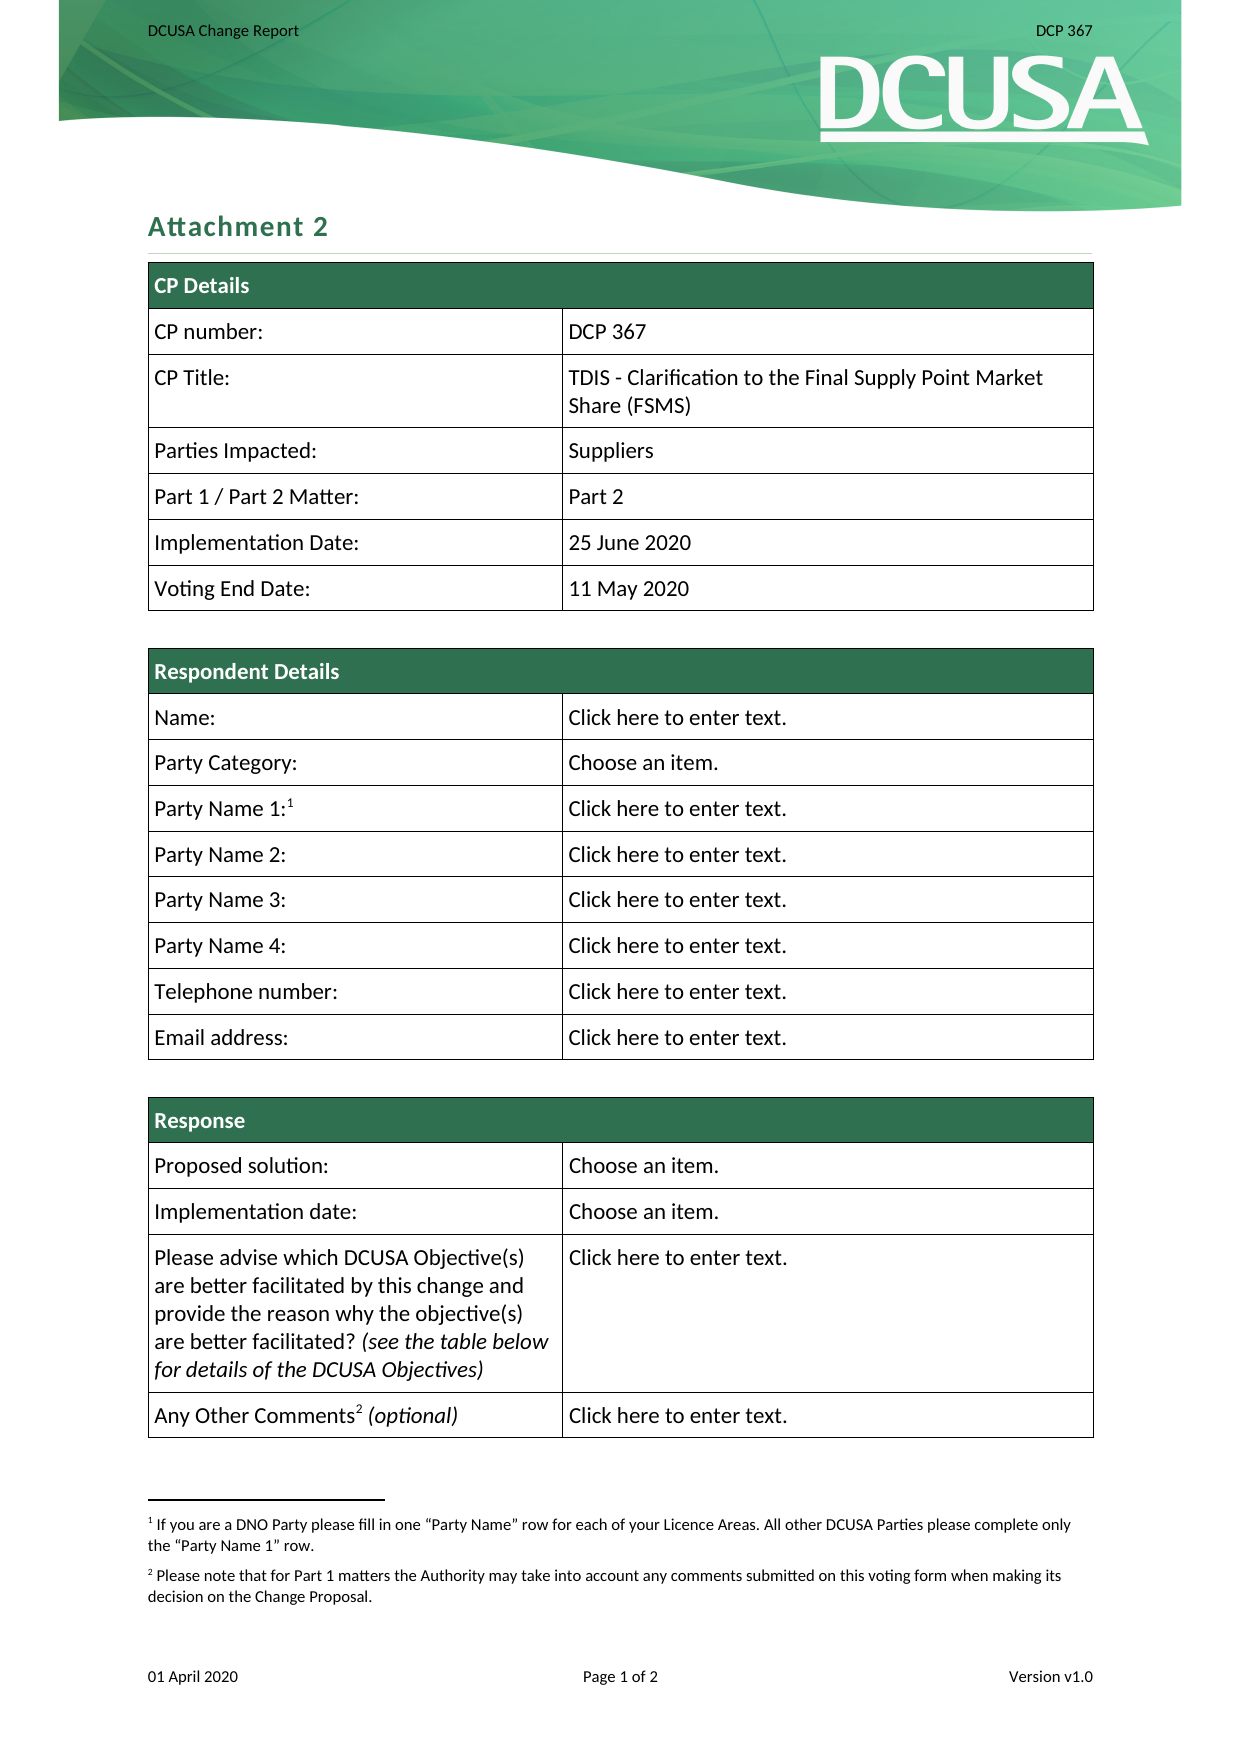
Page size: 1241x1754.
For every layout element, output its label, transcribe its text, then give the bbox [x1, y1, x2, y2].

table_cell Telephone number: [149, 969, 562, 1013]
table_cell Parties Impacted: [149, 428, 562, 473]
table_cell Voting End Date: [149, 566, 562, 610]
table_cell 25 June 2020 [563, 520, 1093, 564]
table_cell Party Category: [149, 740, 562, 785]
table_cell TDIS - Clarification to the Final Supply Point Market Share (FSMS) [563, 355, 1093, 427]
table_cell 11 May 2020 [563, 566, 1093, 610]
table_cell Part 2 [563, 474, 1093, 519]
table_cell DCP 367 [563, 309, 1093, 353]
table_header CP Details [149, 263, 1093, 308]
table_cell Any Other Comments (optional) [149, 1393, 562, 1437]
table_cell Suppliers [563, 428, 1093, 473]
table_cell Please advise which DCUSA Objective(s) are better facilitated by this change and provide the reason why the objective(s) are better facilitated? (see the table below for details of the DCUSA Objectives) [149, 1235, 562, 1392]
table_cell Implementation date: [149, 1189, 562, 1234]
table_cell CP Title: [149, 355, 562, 427]
table_cell Name: [149, 694, 562, 739]
table_header Respondent Details [149, 649, 1093, 693]
table_header Response [149, 1098, 1093, 1142]
table_cell Party Name 4: [149, 923, 562, 968]
picture [58, 0, 1182, 251]
title Attachment 2 [148, 212, 1092, 253]
table_cell Party Name 2: [149, 832, 562, 876]
table_cell Part 1 / Part 2 Matter: [149, 474, 562, 519]
table_cell Party Name 1: [149, 786, 562, 831]
table_cell Implementation Date: [149, 520, 562, 564]
table_cell CP number: [149, 309, 562, 353]
table_cell Email address: [149, 1015, 562, 1059]
table_cell Proposed solution: [149, 1143, 562, 1188]
table_cell Party Name 3: [149, 877, 562, 922]
